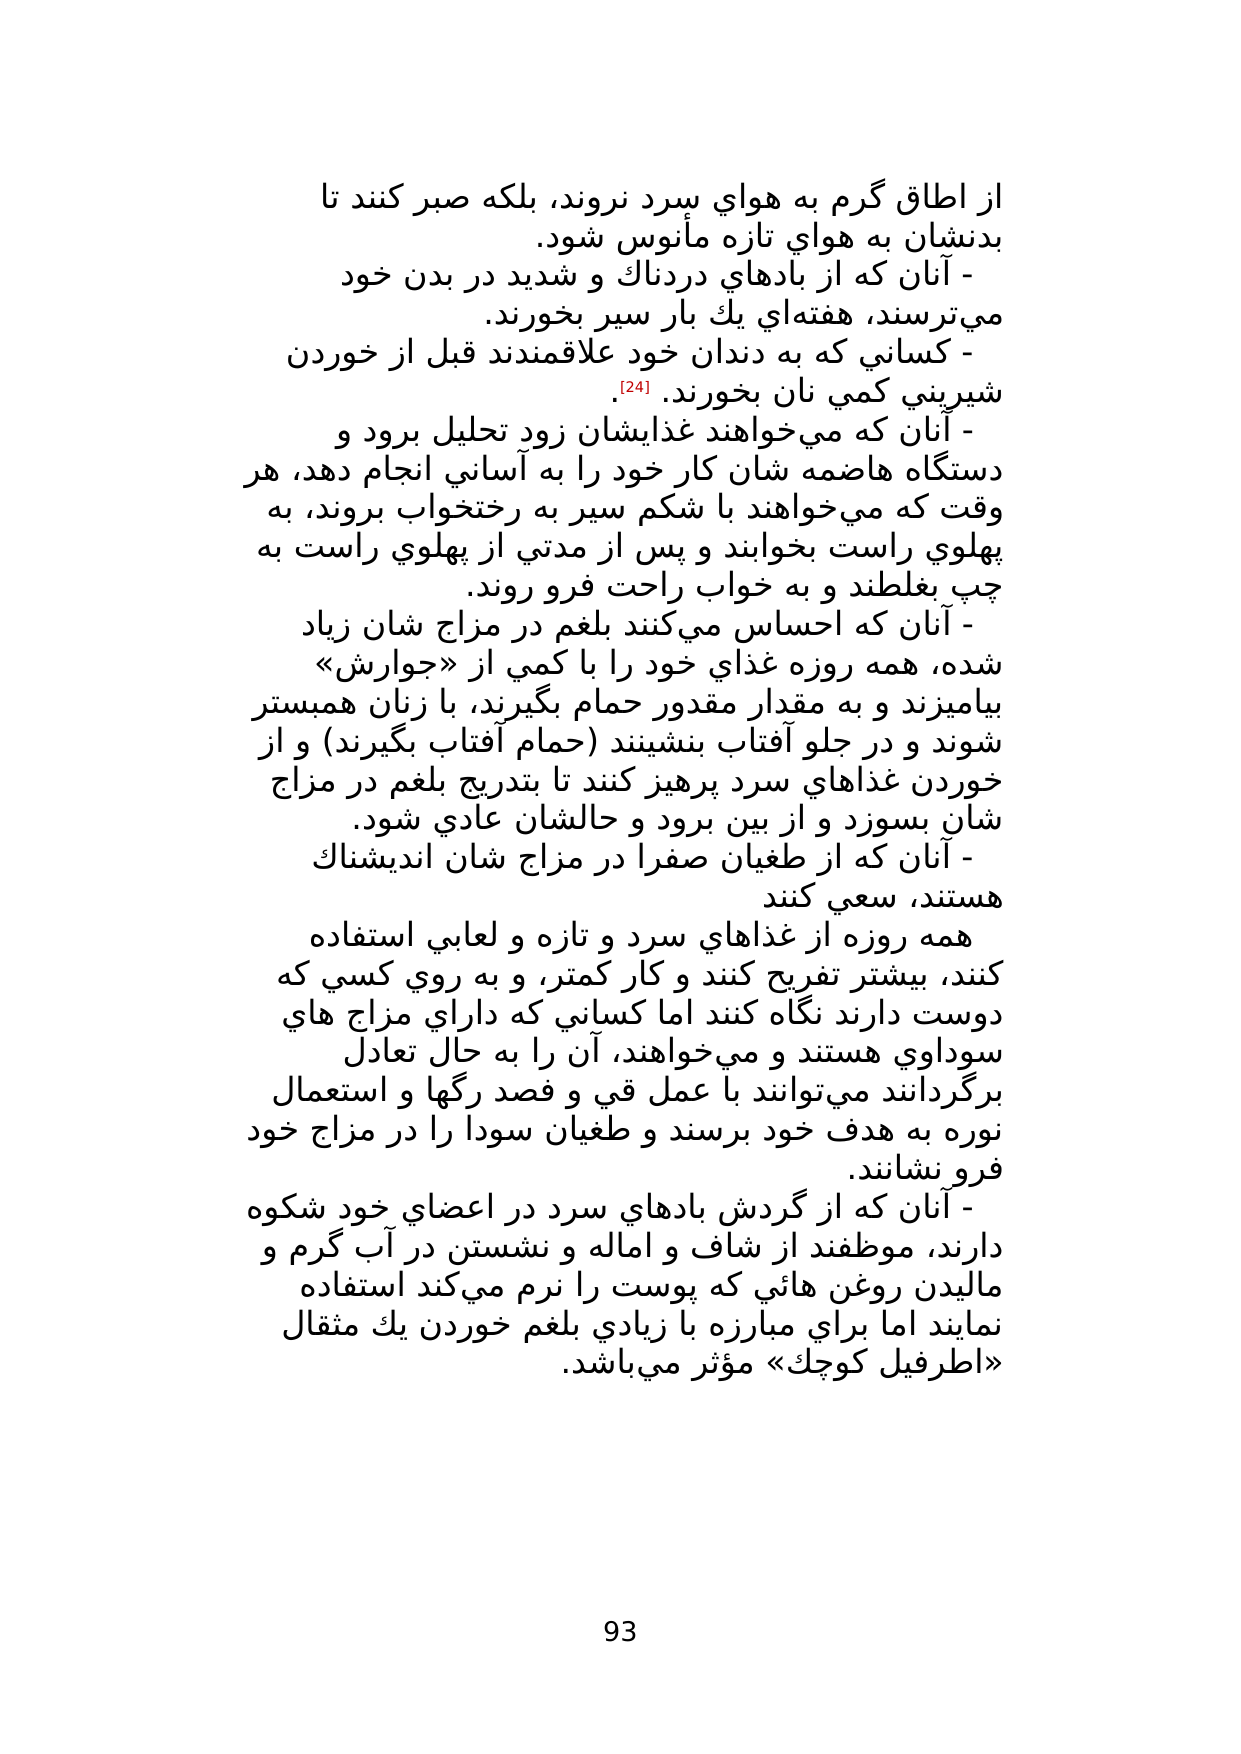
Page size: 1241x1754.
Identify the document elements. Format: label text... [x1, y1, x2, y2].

text - آنان كه از گردش بادهاي سرد در اعضاي خود شكوه دارند، موظفند از شاف و اماله و نشستن در آب گرم و ماليدن روغن هائي كه پوست را نرم مي‌كند استفاده نمايند اما براي مبارزه با زيادي بلغم خوردن يك مثقال «اطرفيل كوچك» مؤثر مي‌باشد. [236, 1187, 1004, 1382]
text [236, 177, 1004, 255]
text - آنان كه از بادهاي دردناك و شديد در بدن خود مي‌ترسند، هفته‌اي يك بار سير بخورند. [236, 255, 1004, 333]
text - آنان كه مي‌خواهند غذايشان زود تحليل برود و دستگاه هاضمه شان كار خود را به آساني انجام دهد، هر وقت كه مي‌خواهند با شكم سير به رختخواب بروند، به پهلوي راست بخوابند و پس از مدتي از پهلوي راست به چپ بغلطند و به خواب راحت فرو روند. [236, 410, 1004, 604]
text - آنان كه احساس مي‌كنند بلغم در مزاج شان زياد شده، همه روزه غذاي خود را با كمي از «جوارش» بياميزند و به مقدار مقدور حمام بگيرند، با زنان همبستر شوند و در جلو آفتاب بنشينند (حمام آفتاب بگيرند) و از خوردن غذاهاي سرد پرهيز كنند تا بتدريج بلغم در مزاج شان بسوزد و از بين برود و حالشان عادي شود. [236, 604, 1004, 838]
text همه روزه از غذاهاي سرد و تازه و لعابي استفاده كنند، بيشتر تفريح كنند و كار كمتر، و به روي كسي كه دوست دارند نگاه كنند اما كساني كه داراي مزاج هاي سوداوي هستند و مي‌خواهند، آن را به حال تعادل برگردانند مي‌توانند با عمل قي و فصد رگها و استعمال نوره به هدف خود برسند و طغيان سودا را در مزاج خود فرو نشانند. [236, 915, 1004, 1187]
text - آنان كه از طغيان صفرا در مزاج شان انديشناك هستند، سعي كنند [236, 838, 1004, 915]
text - كساني كه به دندان خود علاقمندند قبل از خوردن شيريني كمي نان بخورند. [24]. [236, 333, 1004, 410]
